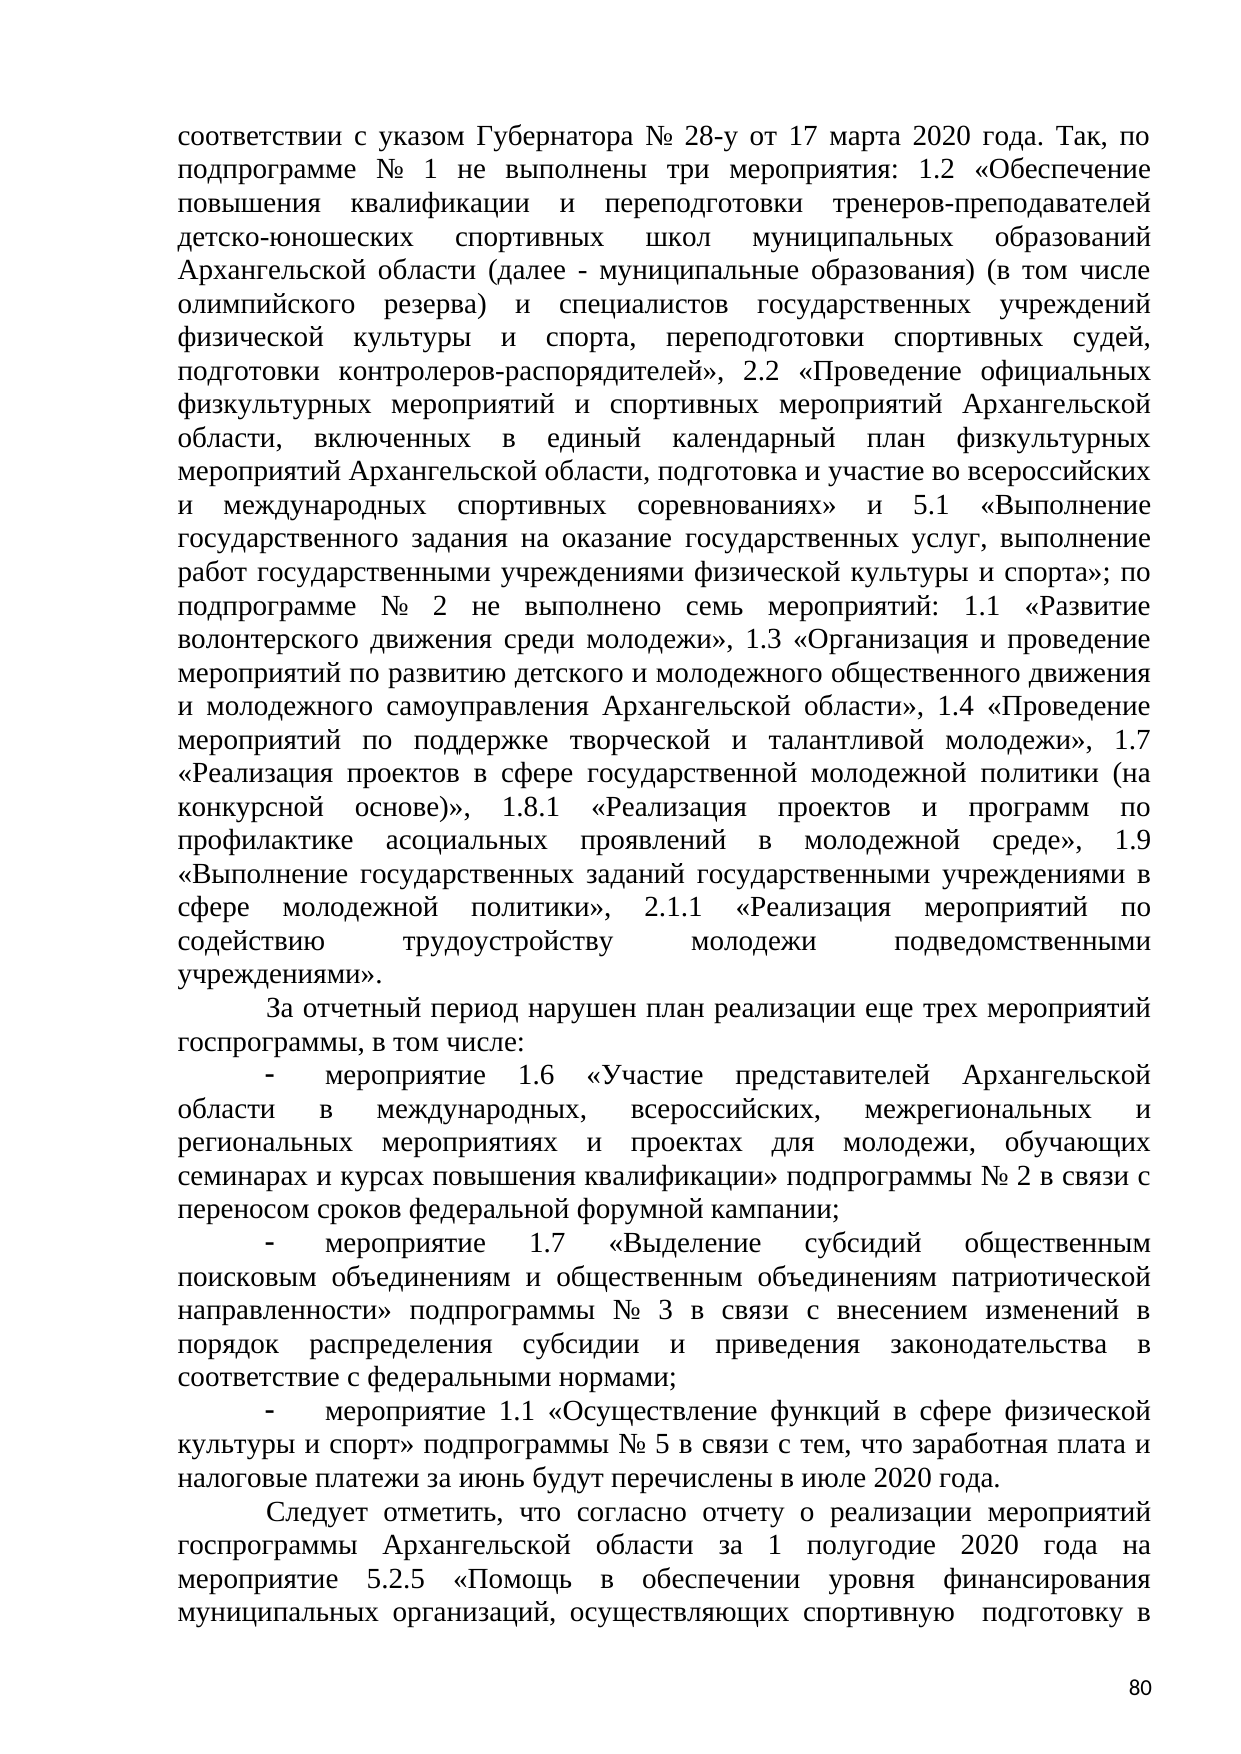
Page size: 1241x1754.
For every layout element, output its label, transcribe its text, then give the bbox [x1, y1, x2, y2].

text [177, 1494, 1152, 1628]
text За отчетный период нарушен план реализации еще трех мероприятий госпрограммы, в том числе: [177, 990, 1152, 1057]
list мероприятие 1.6 «Участие представителей Архангельской области в международных, всероссийских, межрегиональных и региональных мероприятиях и проектах для молодежи, обучающих семинарах и курсах повышения квалификации» подпрограммы № 2 в связи с переносом сроков федеральной форумной кампании; [177, 1057, 1152, 1225]
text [177, 118, 1152, 990]
list мероприятие 1.1 «Осуществление функций в сфере физической культуры и спорт» подпрограммы № 5 в связи с тем, что заработная плата и налоговые платежи за июнь будут перечислены в июле 2020 года. [177, 1393, 1152, 1494]
list мероприятие 1.7 «Выделение субсидий общественным поисковым объединениям и общественным объединениям патриотической направленности» подпрограммы № 3 в связи с внесением изменений в порядок распределения субсидии и приведения законодательства в соответствие с федеральными нормами; [177, 1225, 1152, 1393]
